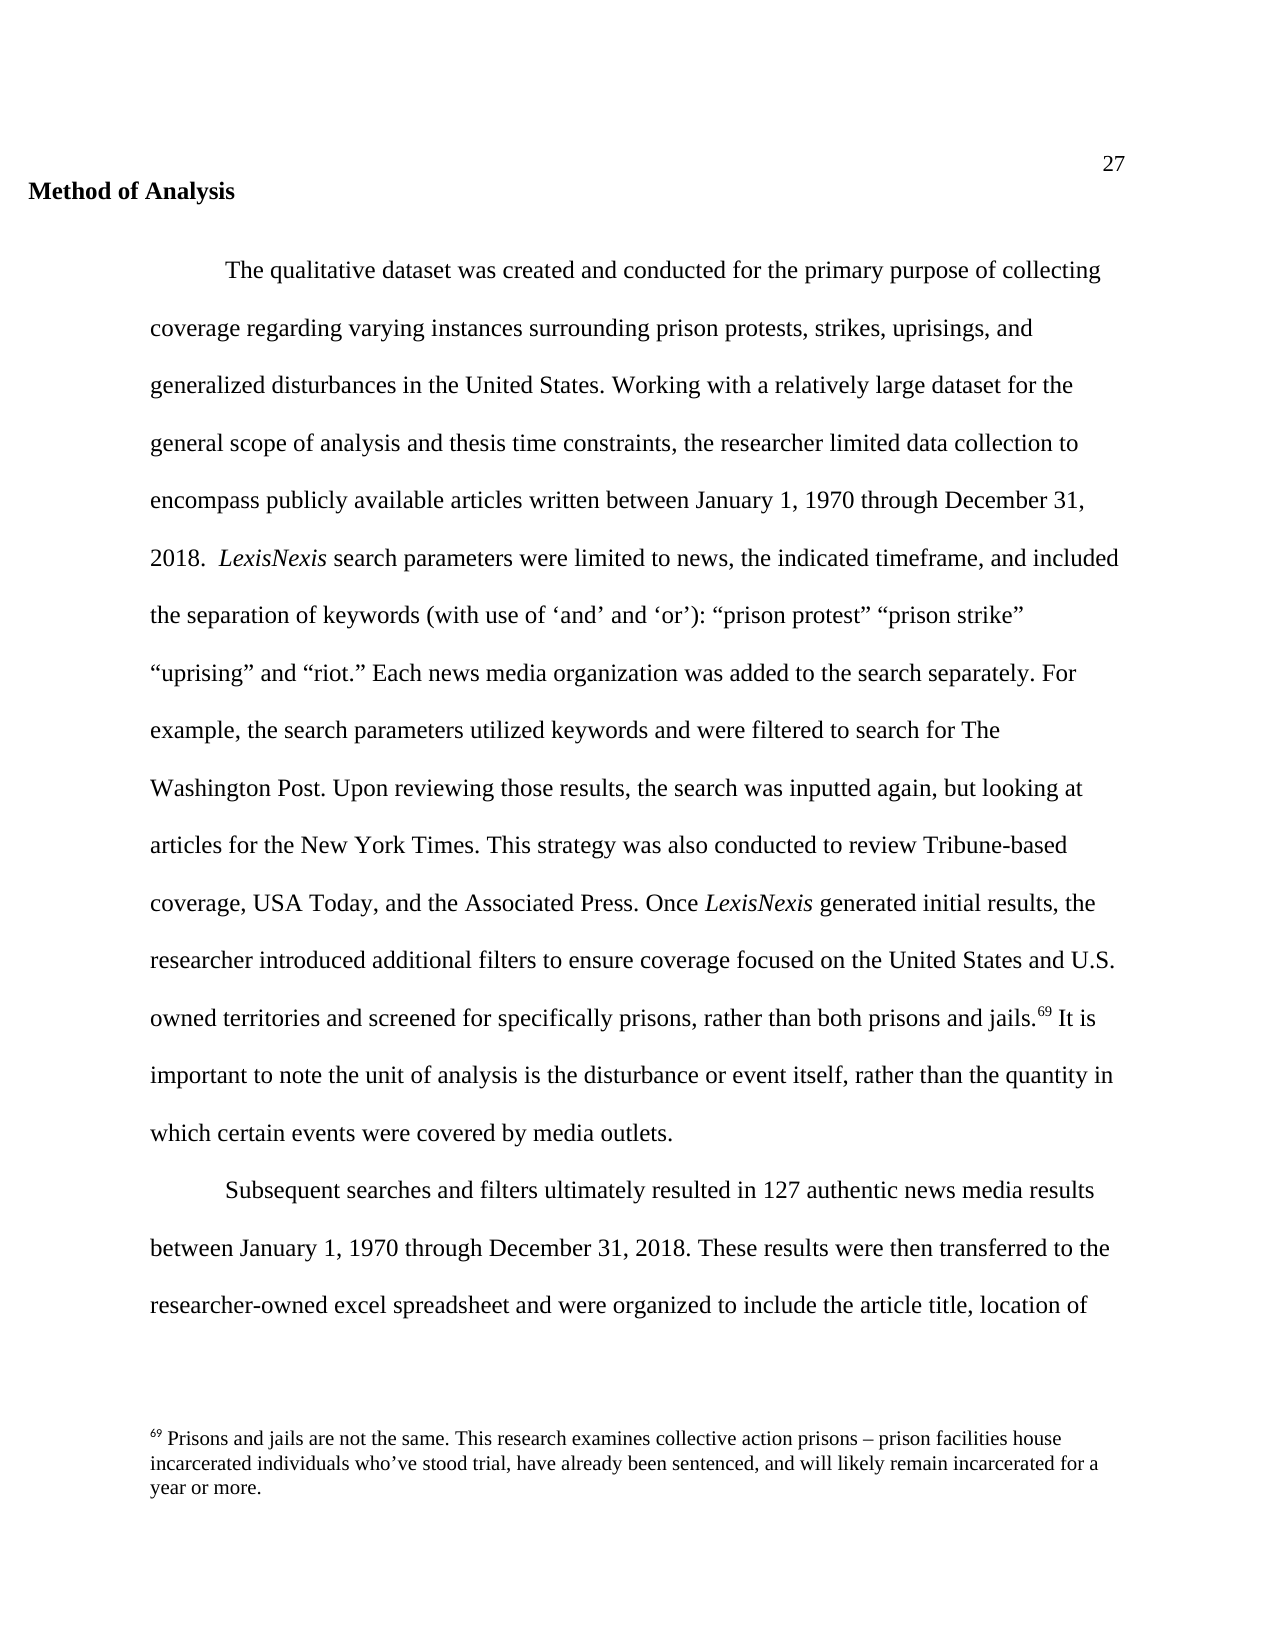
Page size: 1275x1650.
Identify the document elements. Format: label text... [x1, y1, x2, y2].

text The qualitative dataset was created and conducted for the primary purpose of collecting coverage regarding varying instances surrounding prison protests, strikes, uprisings, and generalized disturbances in the United States. Working with a relatively large dataset for the general scope of analysis and thesis time constraints, the researcher limited data collection to encompass publicly available articles written between January 1, 1970 through December 31, 2018. LexisNexis search parameters were limited to news, the indicated timeframe, and included the separation of keywords (with use of ‘and’ and ‘or’): “prison protest” “prison strike” “uprising” and “riot.” Each news media organization was added to the search separately. For example, the search parameters utilized keywords and were filtered to search for The Washington Post. Upon reviewing those results, the search was inputted again, but looking at articles for the New York Times. This strategy was also conducted to review Tribune-based coverage, USA Today, and the Associated Press. Once LexisNexis generated initial results, the researcher introduced additional filters to ensure coverage focused on the United States and U.S. owned territories and screened for specifically prisons, rather than both prisons and jails. It is important to note the unit of analysis is the disturbance or event itself, rather than the quantity in which certain events were covered by media outlets. [150, 255, 1125, 1146]
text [150, 1175, 1125, 1319]
subtitle Method of Analysis [28, 176, 1125, 205]
